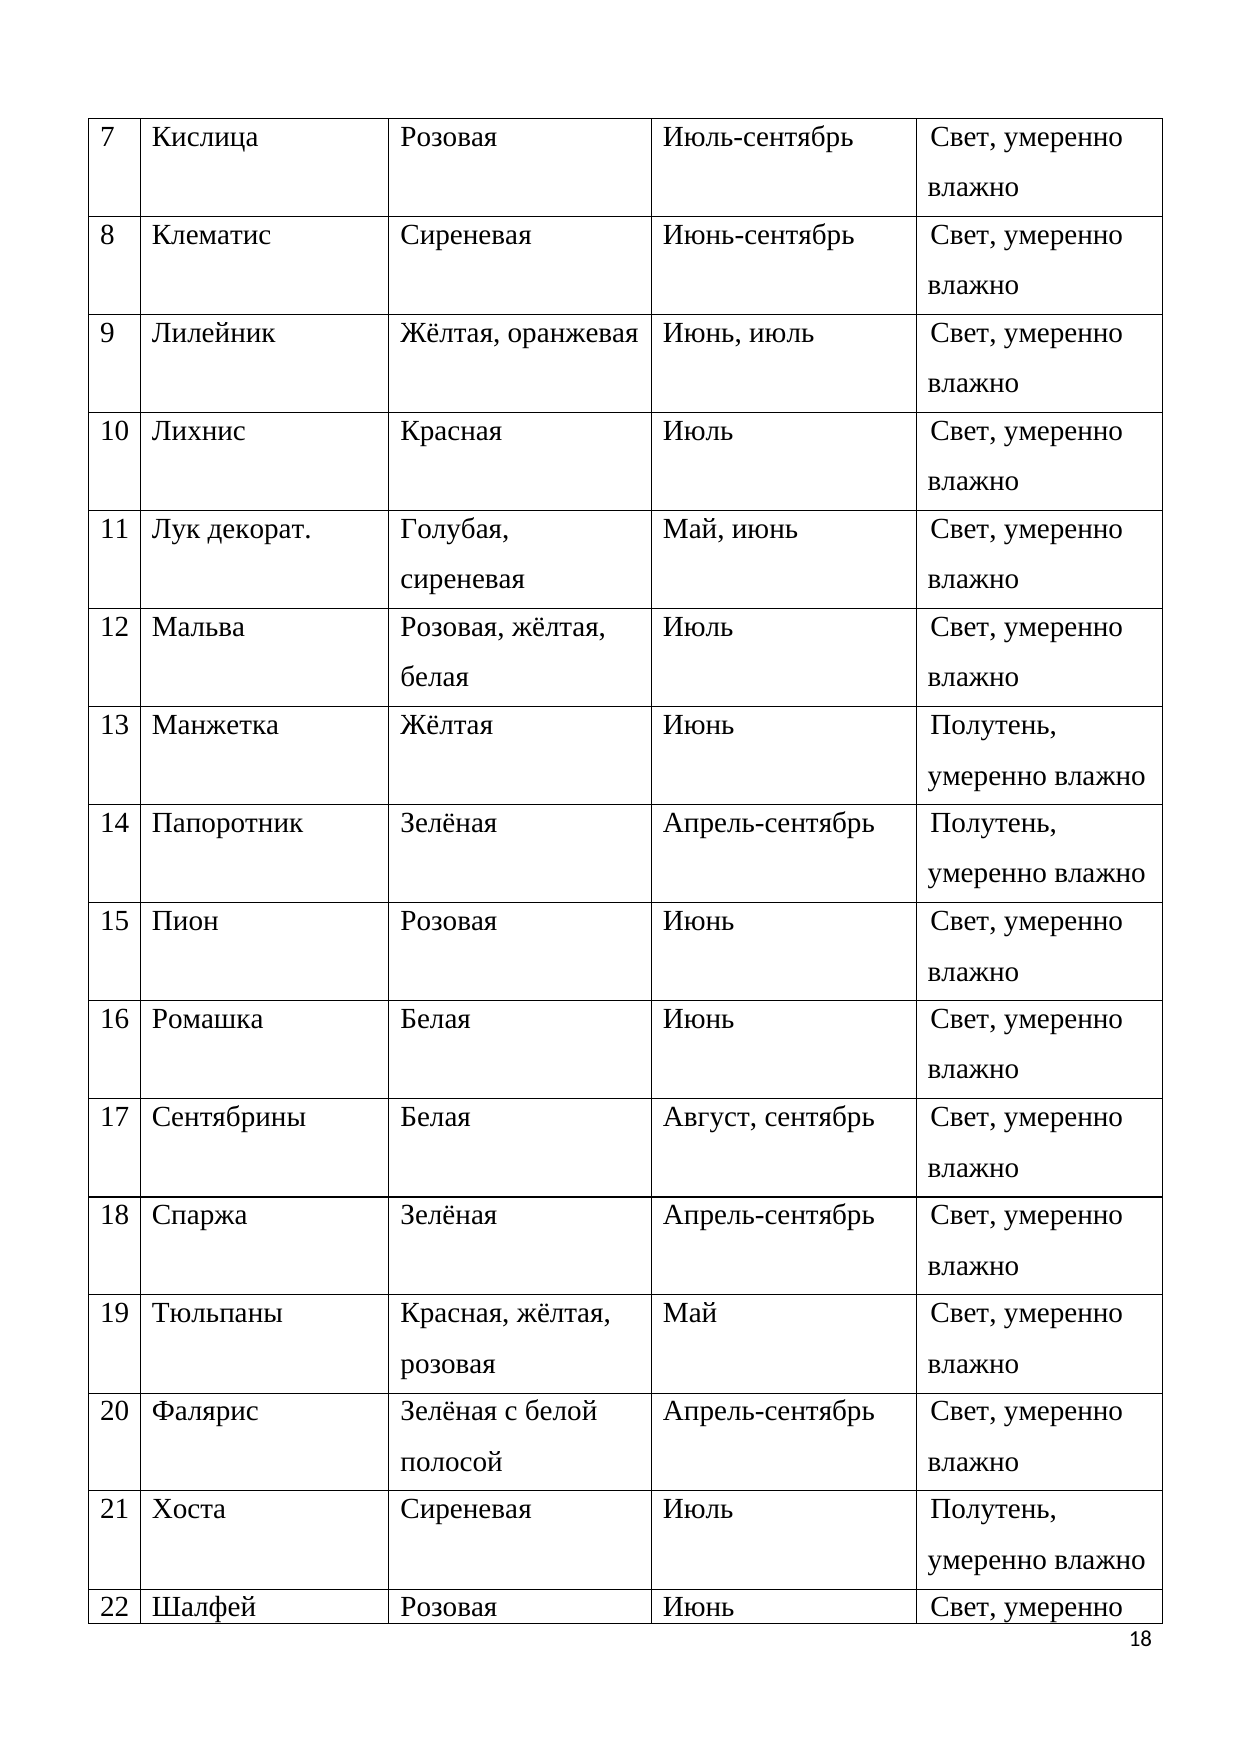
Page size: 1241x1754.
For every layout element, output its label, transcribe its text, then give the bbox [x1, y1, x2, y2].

table_cell Июнь-сентябрь [652, 217, 916, 314]
table_cell Манжетка [141, 707, 388, 804]
table_cell Свет, умеренно влажно [917, 315, 1162, 412]
table_cell Июль [652, 609, 916, 706]
table_cell 10 [89, 413, 140, 510]
table_cell Свет, умеренно влажно [917, 609, 1162, 706]
table_cell Свет, умеренно влажно [917, 1394, 1162, 1490]
table_cell 16 [89, 1001, 140, 1098]
table_cell 17 [89, 1099, 140, 1196]
table_cell Свет, умеренно влажно [917, 1198, 1162, 1294]
table_cell 12 [89, 609, 140, 706]
table_cell Белая [389, 1099, 651, 1196]
table_cell Жёлтая, оранжевая [389, 315, 651, 412]
table_cell Пион [141, 903, 388, 1000]
table_cell Зелёная [389, 805, 651, 902]
table_cell Июнь [652, 903, 916, 1000]
table_cell Сиреневая [389, 217, 651, 314]
table_cell Июль-сентябрь [652, 119, 916, 216]
table_cell Полутень, умеренно влажно [917, 805, 1162, 902]
table_cell Апрель-сентябрь [652, 1394, 916, 1490]
table_cell Лихнис [141, 413, 388, 510]
table_cell 19 [89, 1295, 140, 1392]
table_cell 21 [89, 1491, 140, 1588]
table_cell Шалфей [141, 1590, 388, 1623]
table_cell 20 [89, 1394, 140, 1490]
table_cell Май [652, 1295, 916, 1392]
table_cell Розовая [389, 1590, 651, 1623]
table_cell Свет, умеренно влажно [917, 1295, 1162, 1392]
table_cell 13 [89, 707, 140, 804]
table_cell Папоротник [141, 805, 388, 902]
table_cell Красная [389, 413, 651, 510]
table_cell Июль [652, 413, 916, 510]
table_cell 11 [89, 511, 140, 608]
table_cell Август, сентябрь [652, 1099, 916, 1196]
table_cell Розовая [389, 119, 651, 216]
table_cell 9 [89, 315, 140, 412]
table_cell 15 [89, 903, 140, 1000]
table_cell Июнь [652, 707, 916, 804]
table_cell 7 [89, 119, 140, 216]
table_cell Полутень, умеренно влажно [917, 707, 1162, 804]
table_cell Жёлтая [389, 707, 651, 804]
table_cell Полутень, умеренно влажно [917, 1491, 1162, 1588]
table_cell Розовая [389, 903, 651, 1000]
table_cell Апрель-сентябрь [652, 805, 916, 902]
table_cell Июнь [652, 1590, 916, 1623]
table_cell 22 [89, 1590, 140, 1623]
table_cell 14 [89, 805, 140, 902]
table_cell Сентябрины [141, 1099, 388, 1196]
table_cell Зелёная с белой полосой [389, 1394, 651, 1490]
table_cell Сиреневая [389, 1491, 651, 1588]
table_cell Свет, умеренно влажно [917, 1001, 1162, 1098]
table_cell Июнь [652, 1001, 916, 1098]
table_cell 8 [89, 217, 140, 314]
table_cell Свет, умеренно влажно [917, 903, 1162, 1000]
table_cell Клематис [141, 217, 388, 314]
table_cell Спаржа [141, 1198, 388, 1294]
table_cell Апрель-сентябрь [652, 1198, 916, 1294]
table_cell Кислица [141, 119, 388, 216]
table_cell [917, 119, 1162, 216]
table_cell Фалярис [141, 1394, 388, 1490]
table_cell Май, июнь [652, 511, 916, 608]
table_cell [917, 1590, 1162, 1623]
table_cell Зелёная [389, 1198, 651, 1294]
table_cell Лук декорат. [141, 511, 388, 608]
table_cell Лилейник [141, 315, 388, 412]
table_cell 18 [89, 1198, 140, 1294]
table_cell Мальва [141, 609, 388, 706]
table_cell Голубая, сиреневая [389, 511, 651, 608]
table_cell Красная, жёлтая, розовая [389, 1295, 651, 1392]
table_cell Свет, умеренно влажно [917, 217, 1162, 314]
table_cell Тюльпаны [141, 1295, 388, 1392]
table_cell Свет, умеренно влажно [917, 1099, 1162, 1196]
table_cell Белая [389, 1001, 651, 1098]
table_cell Ромашка [141, 1001, 388, 1098]
table_cell Свет, умеренно влажно [917, 413, 1162, 510]
table_cell Свет, умеренно влажно [917, 511, 1162, 608]
table_cell Розовая, жёлтая, белая [389, 609, 651, 706]
table_cell Июль [652, 1491, 916, 1588]
table_cell Хоста [141, 1491, 388, 1588]
table_cell Июнь, июль [652, 315, 916, 412]
